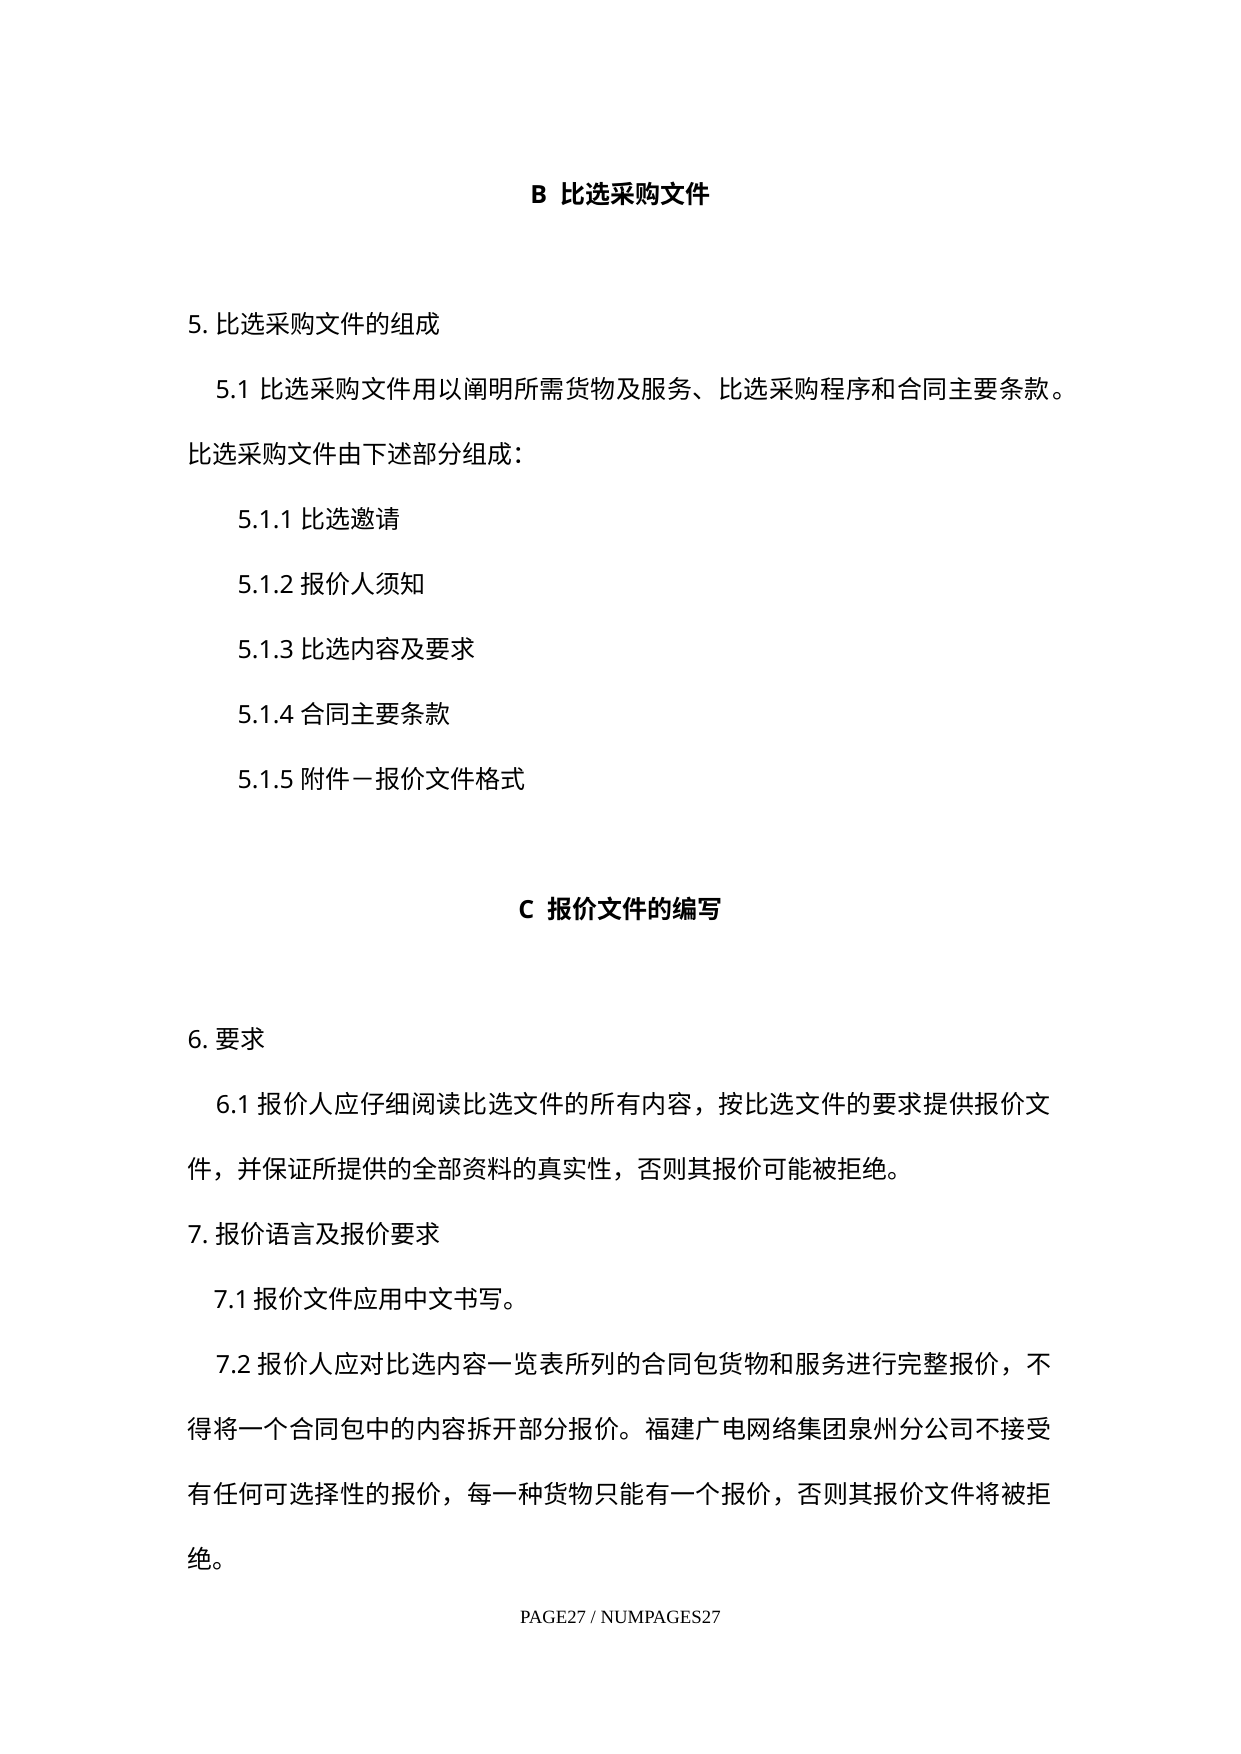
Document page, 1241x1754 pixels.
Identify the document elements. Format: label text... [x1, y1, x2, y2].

text 5.1.5 附件－报价文件格式 [187, 745, 1053, 810]
text 5. 比选采购文件的组成 [187, 290, 1053, 355]
text 7.1报价文件应用中文书写。 [187, 1265, 1053, 1330]
text 6. 要求 [187, 1005, 1053, 1070]
text B 比选采购文件 [187, 160, 1053, 225]
text 7. 报价语言及报价要求 [187, 1200, 1053, 1265]
text 7.2报价人应对比选内容一览表所列的合同包货物和服务进行完整报价，不得将一个合同包中的内容拆开部分报价。福建广电网络集团泉州分公司不接受有任何可选择性的报价，每一种货物只能有一个报价，否则其报价文件将被拒绝。 [187, 1330, 1053, 1590]
text 5.1.2 报价人须知 [187, 550, 1053, 615]
text 5.1.1 比选邀请 [187, 485, 1053, 550]
text 5.1.4 合同主要条款 [187, 680, 1053, 745]
text 6.1报价人应仔细阅读比选文件的所有内容，按比选文件的要求提供报价文件，并保证所提供的全部资料的真实性，否则其报价可能被拒绝。 [187, 1070, 1053, 1200]
text C 报价文件的编写 [187, 875, 1053, 940]
text 5.1 比选采购文件用以阐明所需货物及服务、比选采购程序和合同主要条款。比选采购文件由下述部分组成： [187, 355, 1053, 485]
text 5.1.3 比选内容及要求 [187, 615, 1053, 680]
